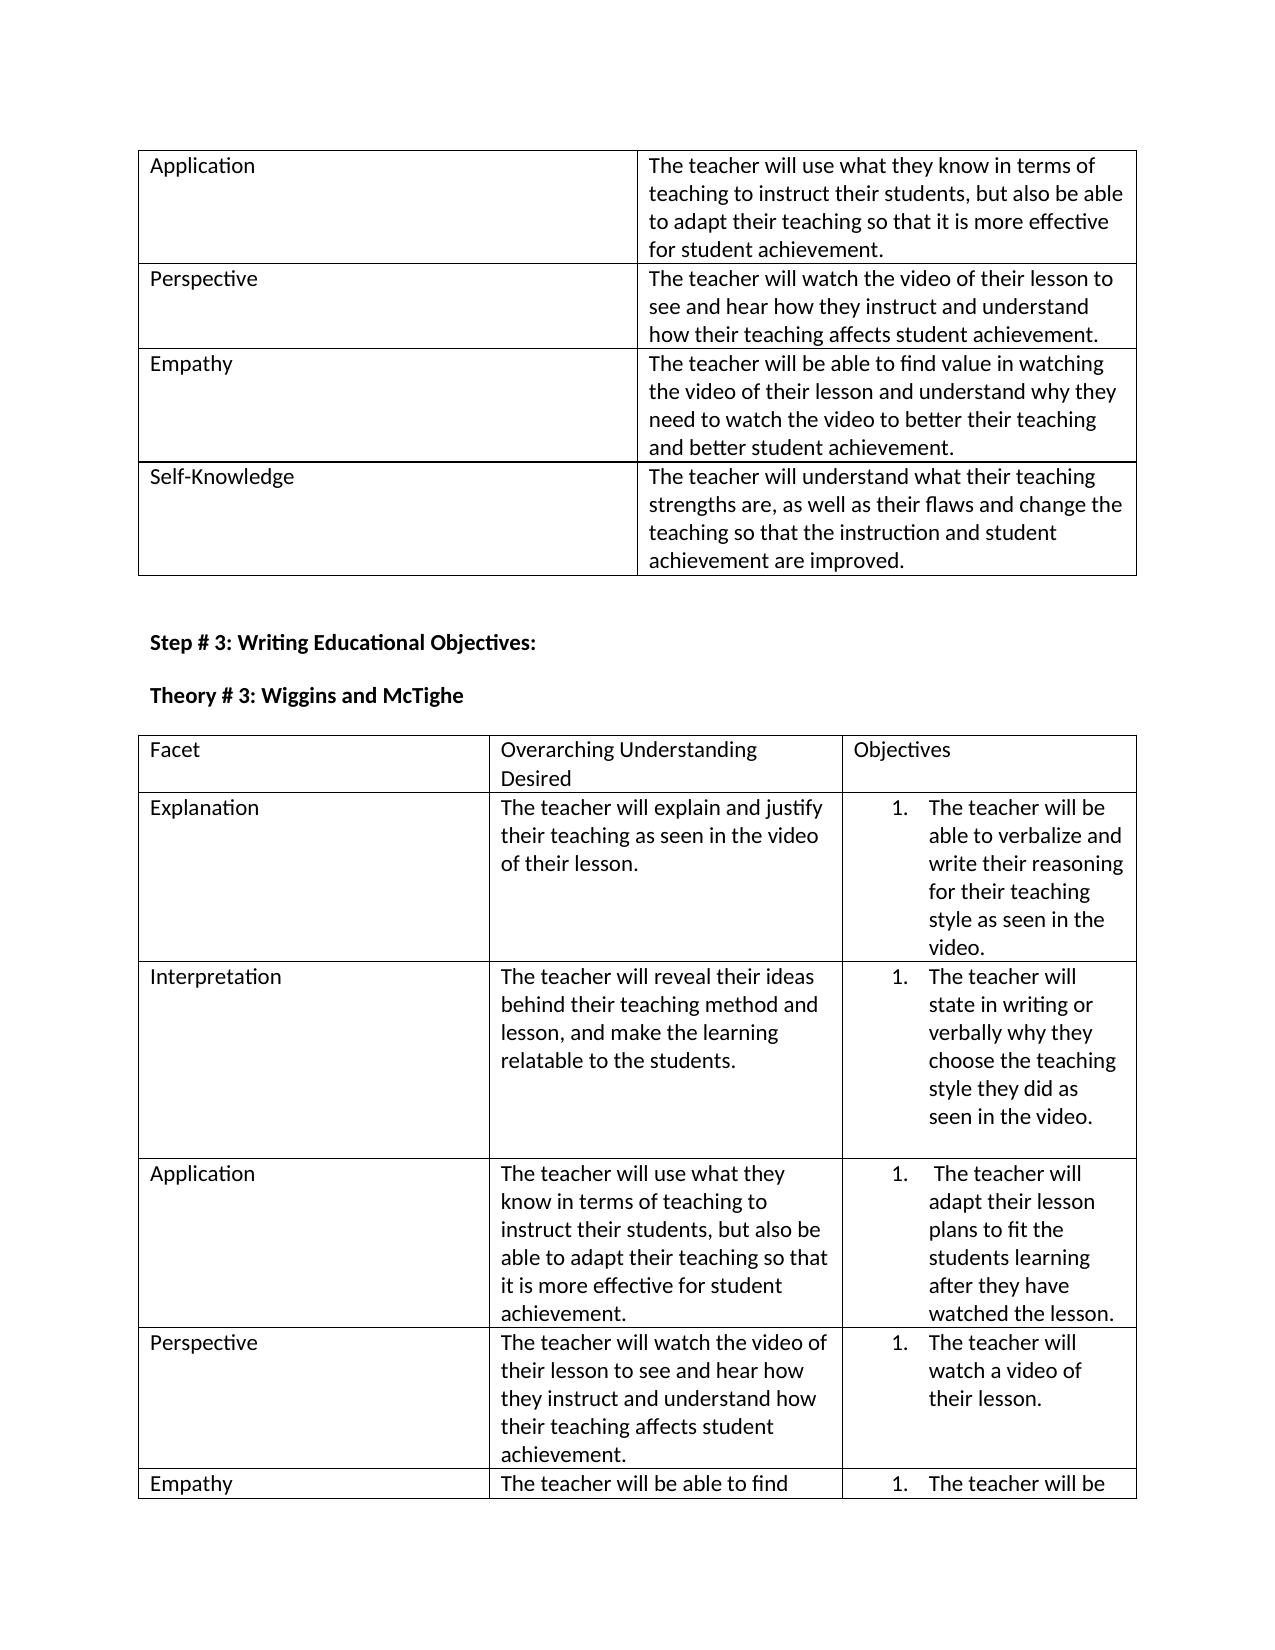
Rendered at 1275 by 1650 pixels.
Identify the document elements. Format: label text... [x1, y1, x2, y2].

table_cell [843, 1469, 1136, 1497]
table_cell The teacher will watch a video of their lesson. [843, 1328, 1136, 1468]
table_cell The teacher will watch the video of their lesson to see and hear how they instruct and understand how their teaching affects student achievement. [638, 264, 1136, 348]
table_cell Empathy [139, 349, 637, 461]
table_cell The teacher will use what they know in terms of teaching to instruct their students, but also be able to adapt their teaching so that it is more effective for student achievement. [638, 151, 1136, 263]
table_cell Self-Knowledge [139, 463, 637, 574]
table_cell The teacher will state in writing or verbally why they choose the teaching style they did as seen in the video. [843, 962, 1136, 1158]
table_cell The teacher will use what they know in terms of teaching to instruct their students, but also be able to adapt their teaching so that it is more effective for student achievement. [490, 1159, 842, 1327]
table_cell The teacher will be able to verbalize and write their reasoning for their teaching style as seen in the video. [843, 793, 1136, 961]
table_cell Perspective [139, 1328, 489, 1468]
table_cell Application [139, 151, 637, 263]
table_cell Application [139, 1159, 489, 1327]
text Theory # 3: Wiggins and McTighe [150, 682, 1125, 709]
table_cell The teacher will explain and justify their teaching as seen in the video of their lesson. [490, 793, 842, 961]
table_header Objectives [843, 736, 1136, 792]
table_cell Interpretation [139, 962, 489, 1158]
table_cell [490, 1469, 842, 1497]
table_cell Explanation [139, 793, 489, 961]
table_cell Perspective [139, 264, 637, 348]
table_cell The teacher will reveal their ideas behind their teaching method and lesson, and make the learning relatable to the students. [490, 962, 842, 1158]
table_cell The teacher will adapt their lesson plans to fit the students learning after they have watched the lesson. [843, 1159, 1136, 1327]
text Step # 3: Writing Educational Objectives: [150, 628, 1125, 657]
table_header Overarching Understanding Desired [490, 736, 842, 792]
table_cell The teacher will understand what their teaching strengths are, as well as their flaws and change the teaching so that the instruction and student achievement are improved. [638, 463, 1136, 574]
table_cell The teacher will watch the video of their lesson to see and hear how they instruct and understand how their teaching affects student achievement. [490, 1328, 842, 1468]
table_header Facet [139, 736, 489, 792]
table_cell Empathy [139, 1469, 489, 1497]
